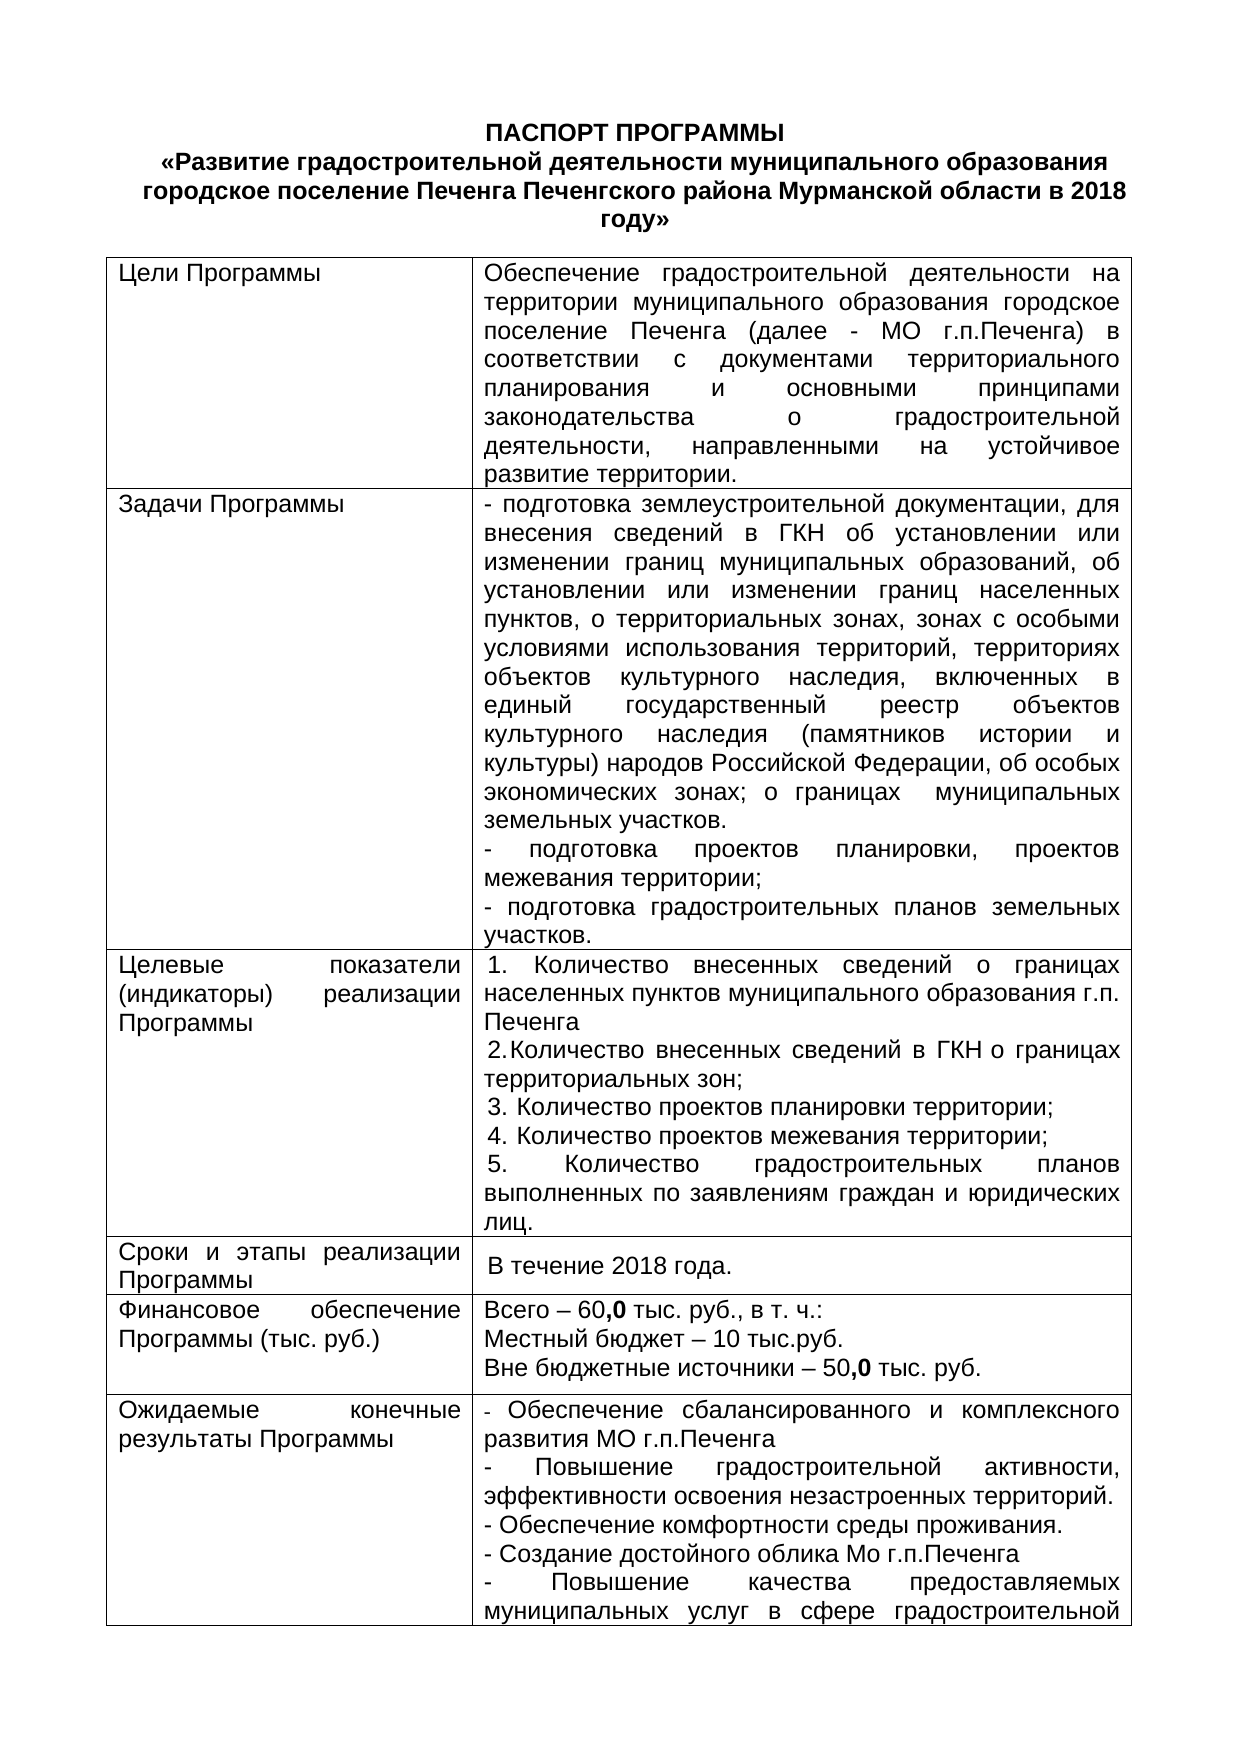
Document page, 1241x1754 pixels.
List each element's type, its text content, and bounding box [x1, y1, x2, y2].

table_header Обеспечение градостроительной деятельности на территории муниципального образования городское поселение Печенга (далее - МО г.п.Печенга) в соответствии с документами территориального планирования и основными принципами законодательства о градостроительной деятельности, направленными на устойчивое развитие территории. [473, 258, 1131, 488]
table_cell Финансовое обеспечение Программы (тыс. руб.) [107, 1295, 472, 1394]
table_cell В течение 2018 года. [473, 1237, 1131, 1294]
table_cell Задачи Программы [107, 489, 472, 949]
table_header Цели Программы [107, 258, 472, 488]
text «Развитие градостроительной деятельности муниципального образования городское поселение Печенга Печенгского района Мурманской области в 2018 году» [118, 147, 1152, 233]
table_cell Сроки и этапы реализации Программы [253, 1237, 472, 1294]
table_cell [473, 1395, 1131, 1625]
text ПАСПОРТ ПРОГРАММЫ [118, 118, 1152, 147]
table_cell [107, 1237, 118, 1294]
table_cell Всего – 60,0 тыс. руб., в т. ч.: Местный бюджет – 10 тыс.руб. Вне бюджетные источники – 50,0 тыс. руб. [473, 1295, 1131, 1394]
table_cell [107, 1395, 472, 1625]
table_cell Количество внесенных сведений о границах населенных пунктов муниципального образования г.п. Печенга Количество внесенных сведений в ГКН о границах территориальных зон; Количество проектов планировки территории; Количество проектов межевания территории; Количество градостроительных планов выполненных по заявлениям граждан и юридических лиц. [473, 950, 1131, 1236]
table_cell Целевые показатели (индикаторы) реализации Программы [107, 950, 472, 1236]
table_cell - подготовка землеустроительной документации, для внесения сведений в ГКН об установлении или изменении границ муниципальных образований, об установлении или изменении границ населенных пунктов, о территориальных зонах, зонах с особыми условиями использования территорий, территориях объектов культурного наследия, включенных в единый государственный реестр объектов культурного наследия (памятников истории и культуры) народов Российской Федерации, об особых экономических зонах; о границах муниципальных земельных участков. - подготовка проектов планировки, проектов межевания территории; - подготовка градостроительных планов земельных участков. [473, 489, 1131, 949]
